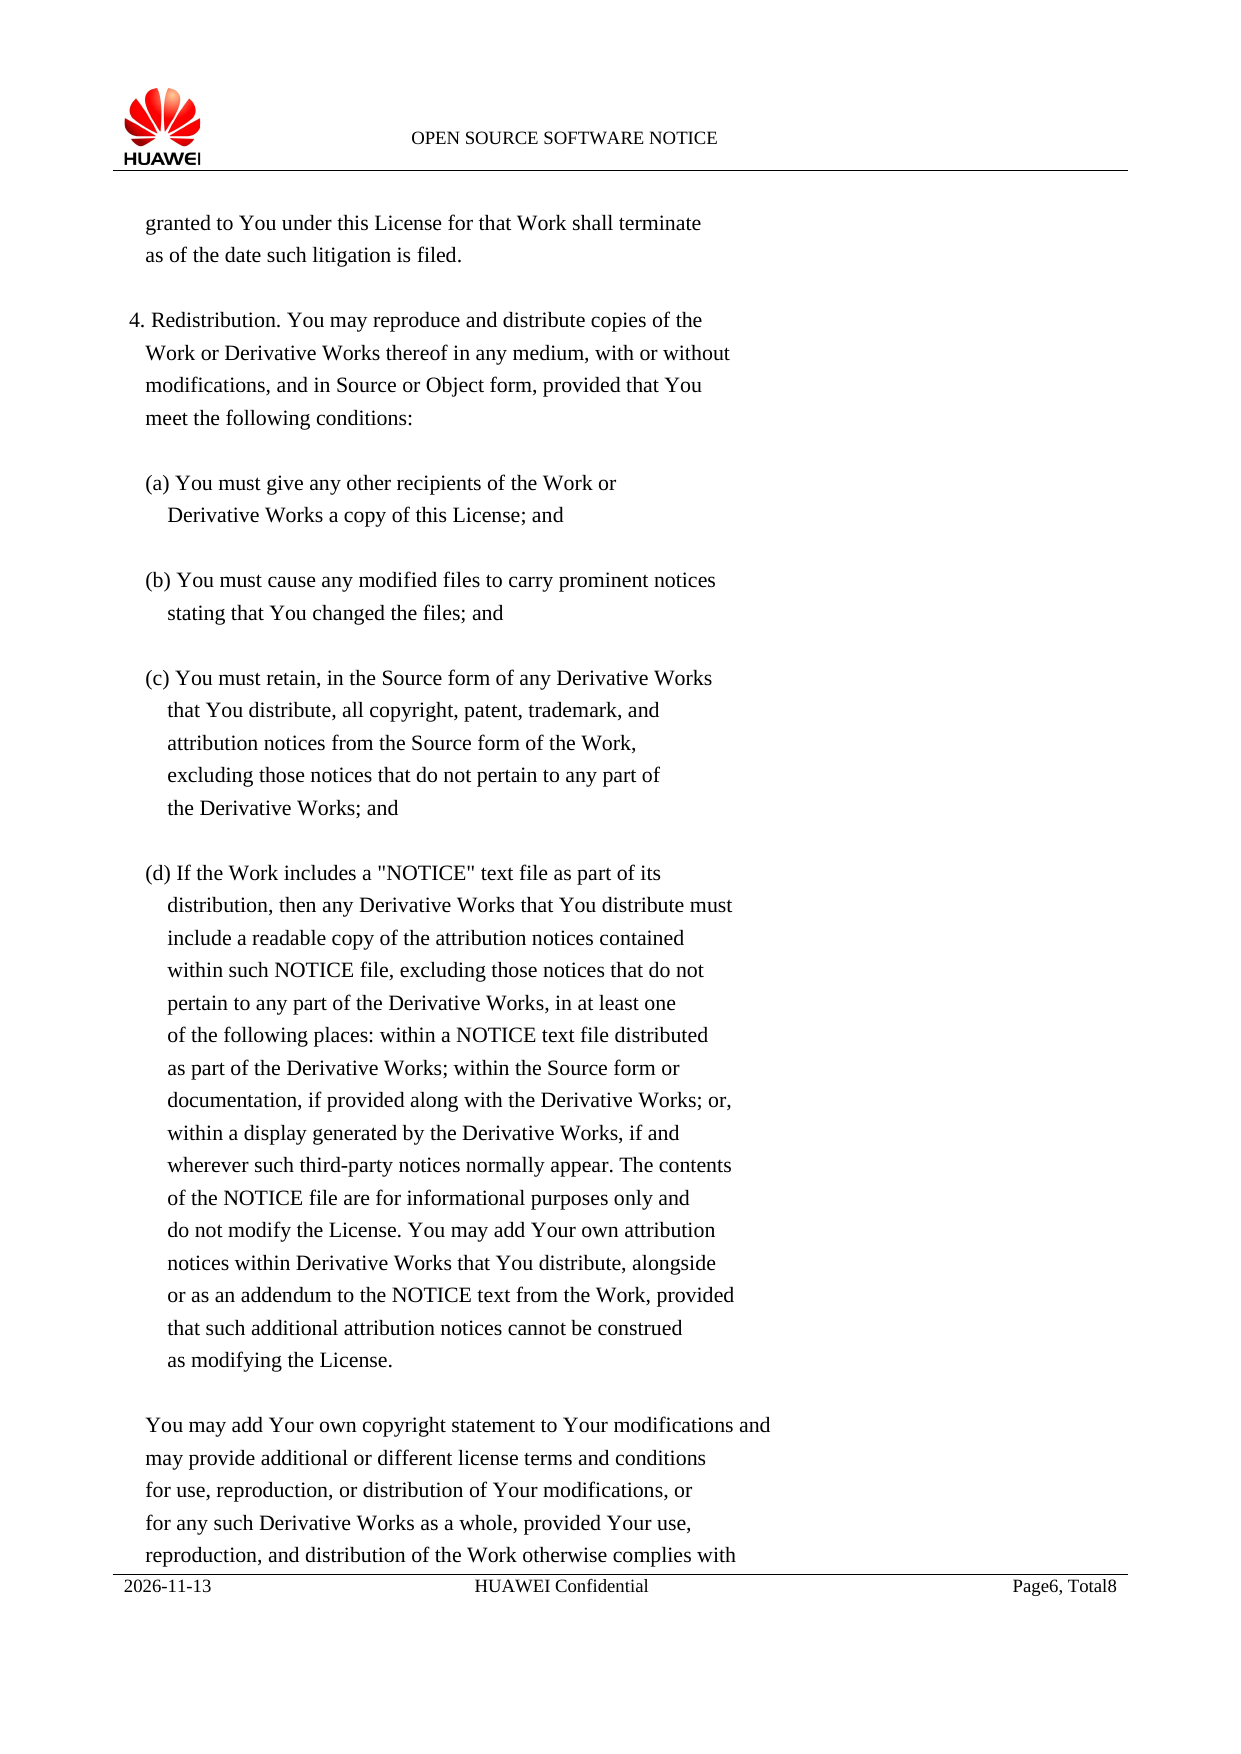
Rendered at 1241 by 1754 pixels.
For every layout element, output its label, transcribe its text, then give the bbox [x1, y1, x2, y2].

picture [124, 88, 201, 165]
